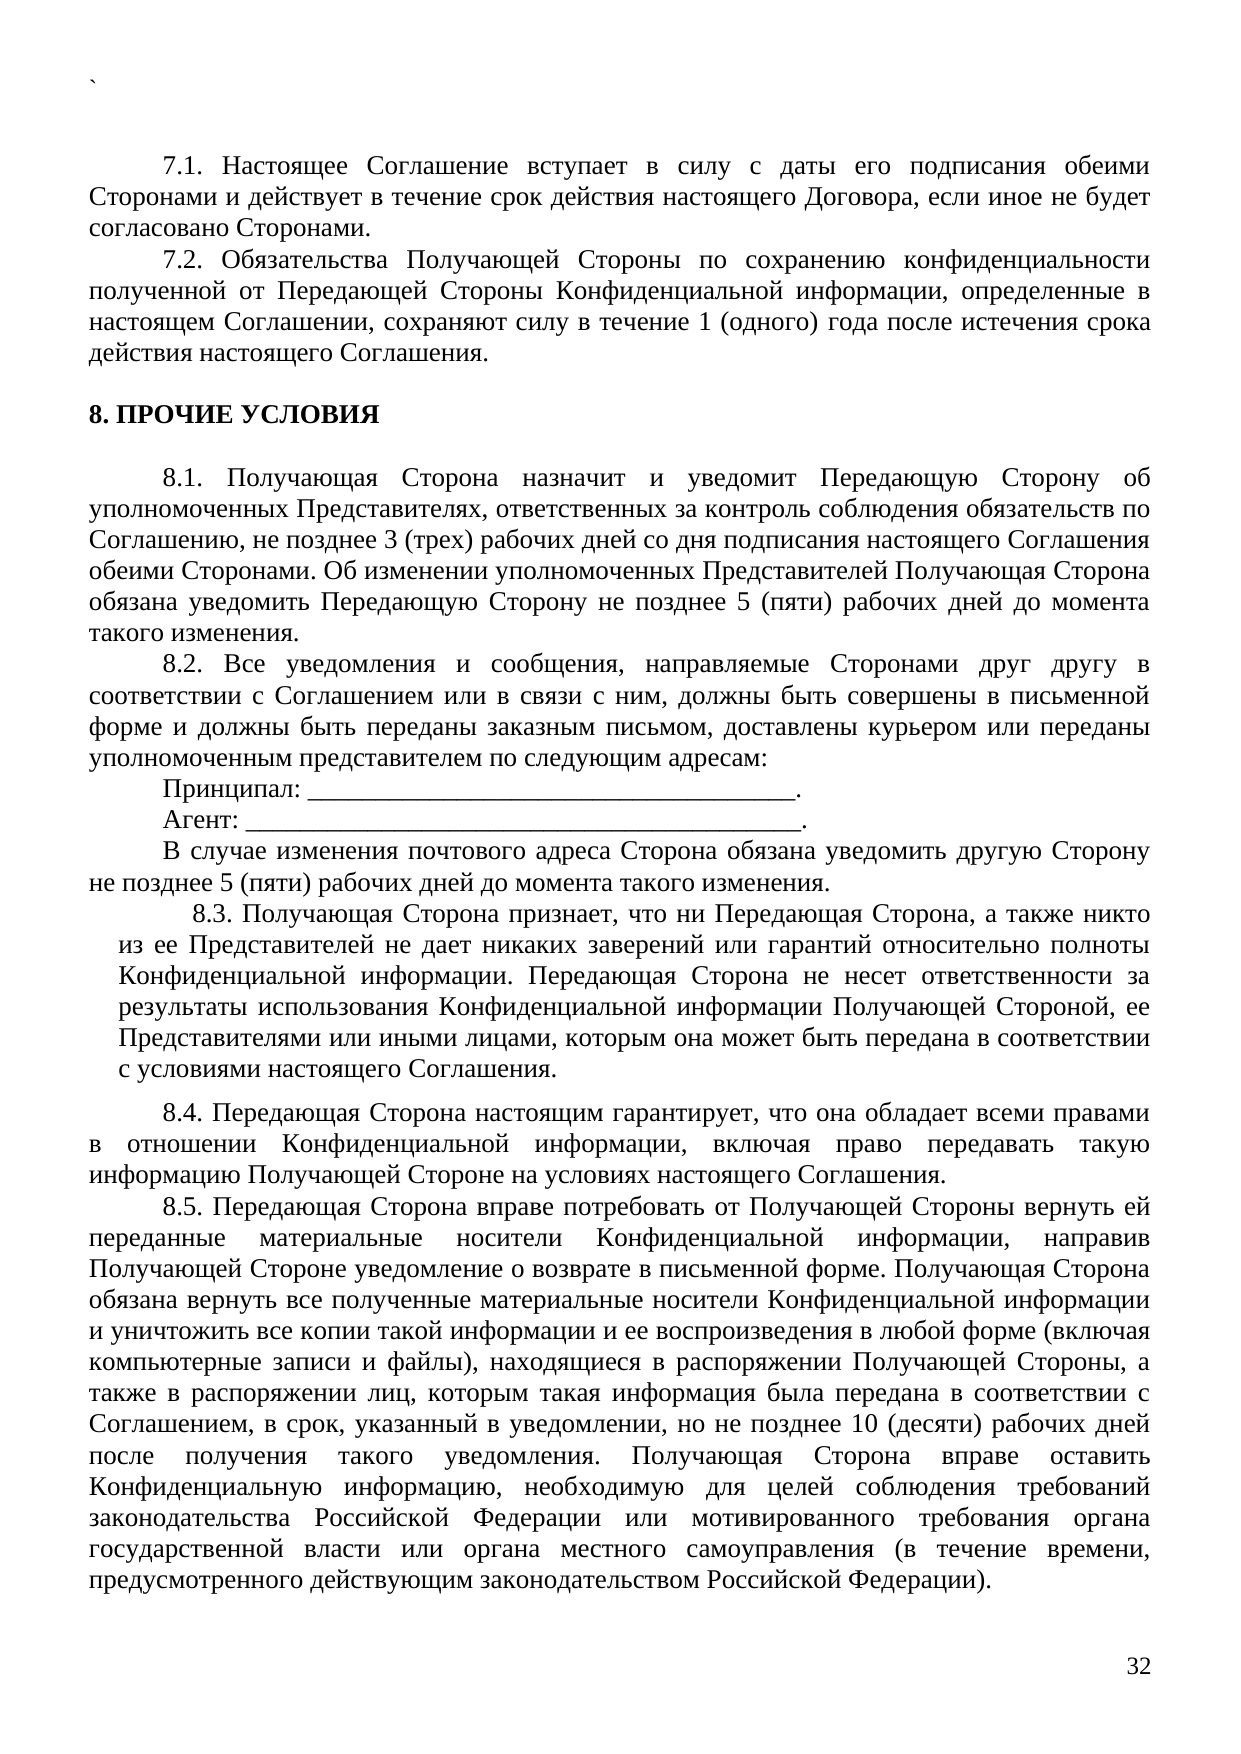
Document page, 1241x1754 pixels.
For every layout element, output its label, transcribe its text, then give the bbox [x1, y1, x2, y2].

text 7.2. Обязательства Получающей Стороны по сохранению конфиденциальности полученной от Передающей Стороны Конфиденциальной информации, определенные в настоящем Соглашении, сохраняют силу в течение 1 (одного) года после истечения срока действия настоящего Соглашения. [89, 243, 1152, 367]
text 8.2. Все уведомления и сообщения, направляемые Сторонами друг другу в соответствии с Соглашением или в связи с ним, должны быть совершены в письменной форме и должны быть переданы заказным письмом, доставлены курьером или переданы уполномоченным представителем по следующим адресам: [89, 648, 1152, 772]
text 7.1. Настоящее Соглашение вступает в силу с даты его подписания обеими Сторонами и действует в течение срок действия настоящего Договора, если иное не будет согласовано Сторонами. [89, 149, 1152, 243]
text Агент: _________________________________________. [89, 803, 1152, 834]
text 8.3. Получающая Сторона признает, что ни Передающая Сторона, а также никто из ее Представителей не дает никаких заверений или гарантий относительно полноты Конфиденциальной информации. Передающая Сторона не несет ответственности за результаты использования Конфиденциальной информации Получающей Стороной, ее Представителями или иными лицами, которым она может быть передана в соответствии с условиями настоящего Соглашения. [118, 897, 1152, 1084]
text 8.5. Передающая Сторона вправе потребовать от Получающей Стороны вернуть ей переданные материальные носители Конфиденциальной информации, направив Получающей Стороне уведомление о возврате в письменной форме. Получающая Сторона обязана вернуть все полученные материальные носители Конфиденциальной информации и уничтожить все копии такой информации и ее воспроизведения в любой форме (включая компьютерные записи и файлы), находящиеся в распоряжении Получающей Стороны, а также в распоряжении лиц, которым такая информация была передана в соответствии с Соглашением, в срок, указанный в уведомлении, но не позднее 10 (десяти) рабочих дней после получения такого уведомления. Получающая Сторона вправе оставить Конфиденциальную информацию, необходимую для целей соблюдения требований законодательства Российской Федерации или мотивированного требования органа государственной власти или органа местного самоуправления (в течение времени, предусмотренного действующим законодательством Российской Федерации). [89, 1189, 1152, 1594]
text 8.1. Получающая Сторона назначит и уведомит Передающую Сторону об уполномоченных Представителях, ответственных за контроль соблюдения обязательств по Соглашению, не позднее 3 (трех) рабочих дней со дня подписания настоящего Соглашения обеими Сторонами. Об изменении уполномоченных Представителей Получающая Сторона обязана уведомить Передающую Сторону не позднее 5 (пяти) рабочих дней до момента такого изменения. [89, 461, 1152, 648]
text 8.4. Передающая Сторона настоящим гарантирует, что она обладает всеми правами в отношении Конфиденциальной информации, включая право передавать такую информацию Получающей Стороне на условиях настоящего Соглашения. [89, 1096, 1152, 1189]
text Принципал: ____________________________________. [89, 772, 1152, 803]
text В случае изменения почтового адреса Сторона обязана уведомить другую Сторону не позднее 5 (пяти) рабочих дней до момента такого изменения. [89, 834, 1152, 897]
text 8. ПРОЧИЕ УСЛОВИЯ [89, 398, 1154, 429]
